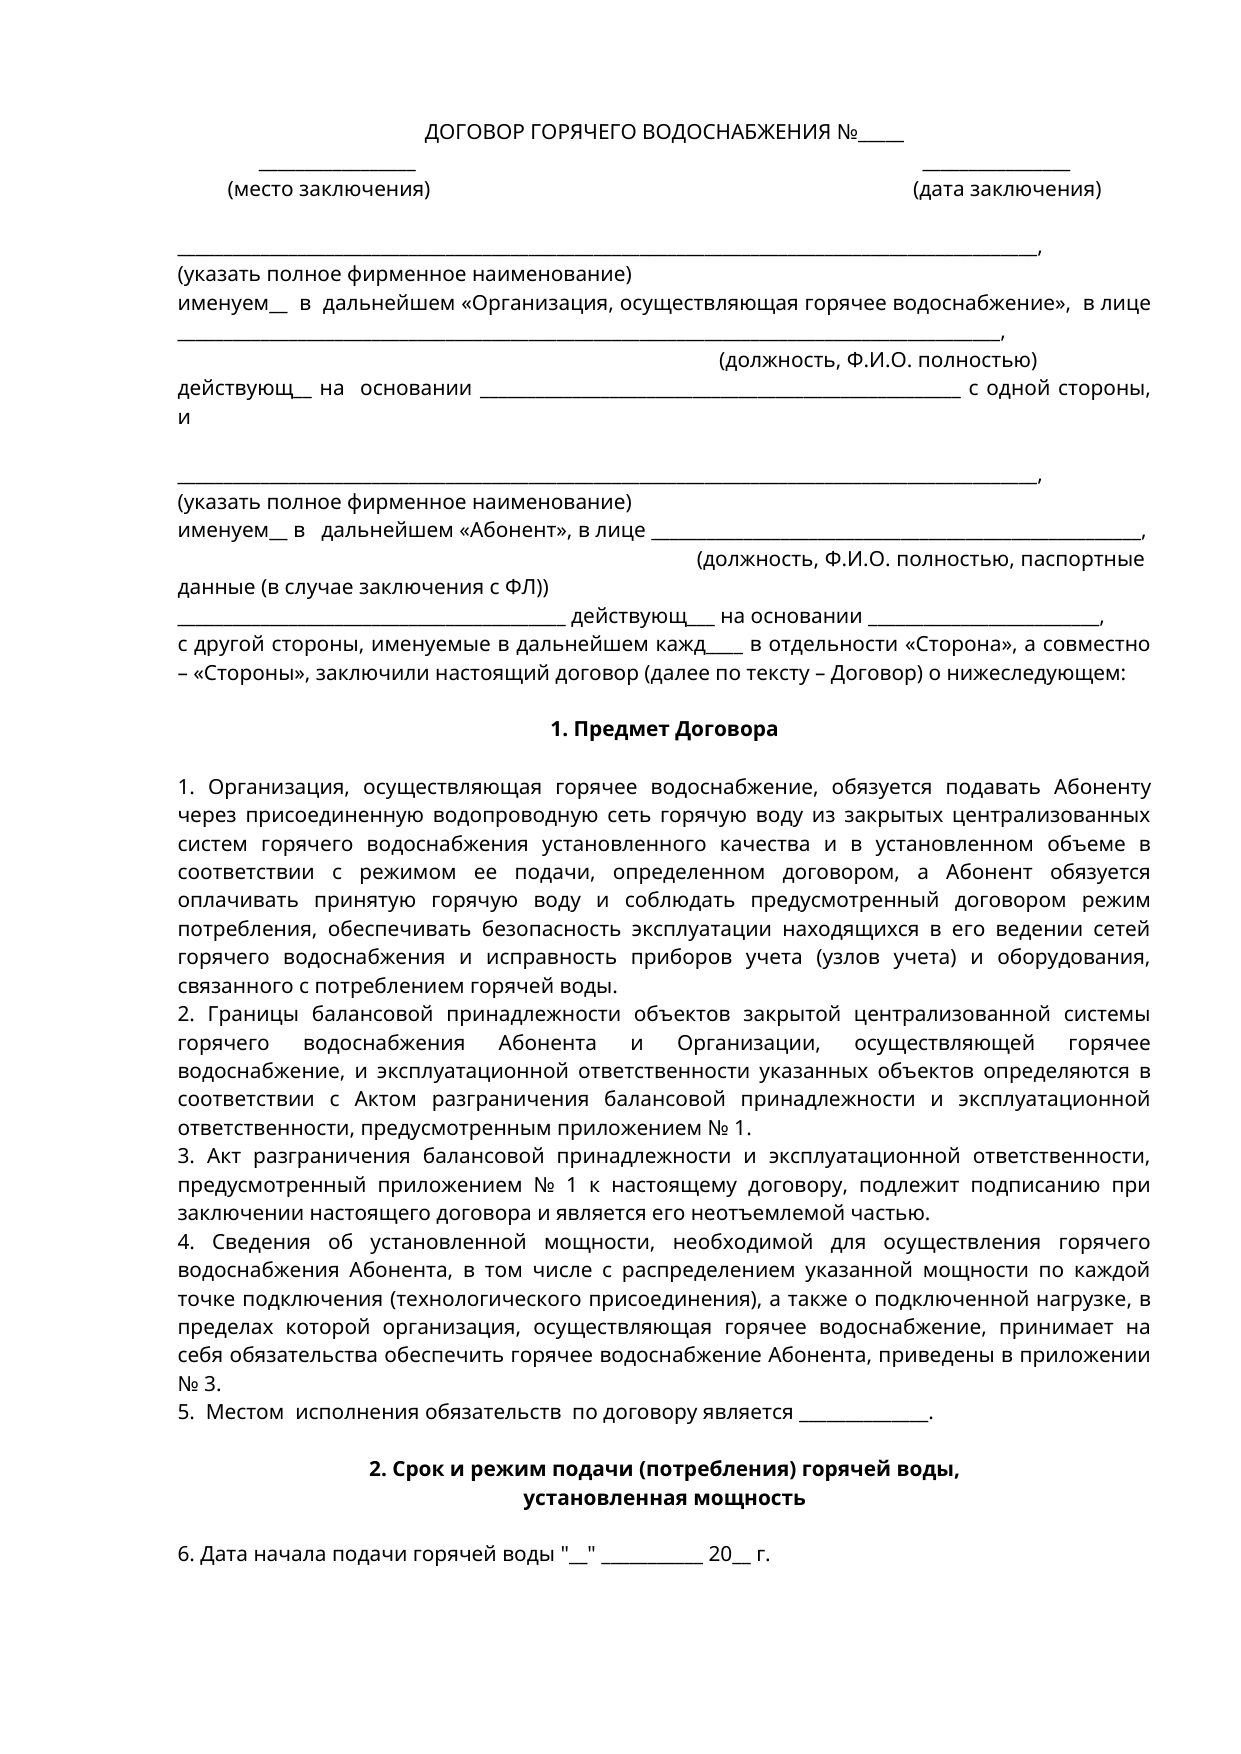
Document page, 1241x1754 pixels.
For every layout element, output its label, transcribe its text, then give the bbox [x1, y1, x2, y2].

text с другой стороны, именуемые в дальнейшем кажд____ в отдельности «Сторона», а совместно – «Стороны», заключили настоящий договор (далее по тексту – Договор) о нижеследующем: [177, 629, 1152, 686]
text (указать полное фирменное наименование) [177, 259, 1152, 288]
text 3. Акт разграничения балансовой принадлежности и эксплуатационной ответственности, предусмотренный приложением № 1 к настоящему договору, подлежит подписанию при заключении настоящего договора и является его неотъемлемой частью. [177, 1141, 1152, 1227]
text (место заключения) (дата заключения) [177, 174, 1152, 203]
text 1. Организация, осуществляющая горячее водоснабжение, обязуется подавать Абоненту через присоединенную водопроводную сеть горячую воду из закрытых централизованных систем горячего водоснабжения установленного качества и в установленном объеме в соответствии с режимом ее подачи, определенном договором, а Абонент обязуется оплачивать принятую горячую воду и соблюдать предусмотренный договором режим потребления, обеспечивать безопасность эксплуатации находящихся в его ведении сетей горячего водоснабжения и исправность приборов учета (узлов учета) и оборудования, связанного с потреблением горячей воды. [177, 772, 1152, 999]
text (должность, Ф.И.О. полностью, паспортные данные (в случае заключения с ФЛ)) [177, 544, 1152, 601]
text (указать полное фирменное наименование) [177, 487, 1152, 516]
text 1. Предмет Договора [177, 714, 1152, 743]
text ДОГОВОР ГОРЯЧЕГО ВОДОСНАБЖЕНИЯ №_____ [177, 117, 1152, 146]
text 2. Границы балансовой принадлежности объектов закрытой централизованной системы горячего водоснабжения Абонента и Организации, осуществляющей горячее водоснабжение, и эксплуатационной ответственности указанных объектов определяются в соответствии с Актом разграничения балансовой принадлежности и эксплуатационной ответственности, предусмотренным приложением № 1. [177, 999, 1152, 1141]
text (должность, Ф.И.О. полностью) [177, 345, 1152, 373]
text _____________________________________________________________________________________________, [177, 231, 1152, 259]
text 4. Сведения об установленной мощности, необходимой для осуществления горячего водоснабжения Абонента, в том числе с распределением указанной мощности по каждой точке подключения (технологического присоединения), а также о подключенной нагрузке, в пределах которой организация, осуществляющая горячее водоснабжение, принимает на себя обязательства обеспечить горячее водоснабжение Абонента, приведены в приложении № 3. [177, 1227, 1152, 1397]
text _________________ ________________ [177, 146, 1152, 174]
text __________________________________________ действующ___ на основании _________________________, [177, 601, 1152, 629]
text 5. Местом исполнения обязательств по договору является ______________. [177, 1397, 1152, 1426]
text 2. Срок и режим подачи (потребления) горячей воды, [177, 1454, 1152, 1483]
text действующ__ на основании ____________________________________________________ с одной стороны, и [177, 373, 1152, 430]
text именуем__ в дальнейшем «Абонент», в лице _____________________________________________________, [177, 516, 1152, 544]
text установленная мощность [177, 1483, 1152, 1511]
text _____________________________________________________________________________________________, [177, 459, 1152, 487]
text 6. Дата начала подачи горячей воды "__" ___________ 20__ г. [177, 1539, 1152, 1568]
text именуем__ в дальнейшем «Организация, осуществляющая горячее водоснабжение», в лице _________________________________________________________________________________________, [177, 288, 1152, 345]
